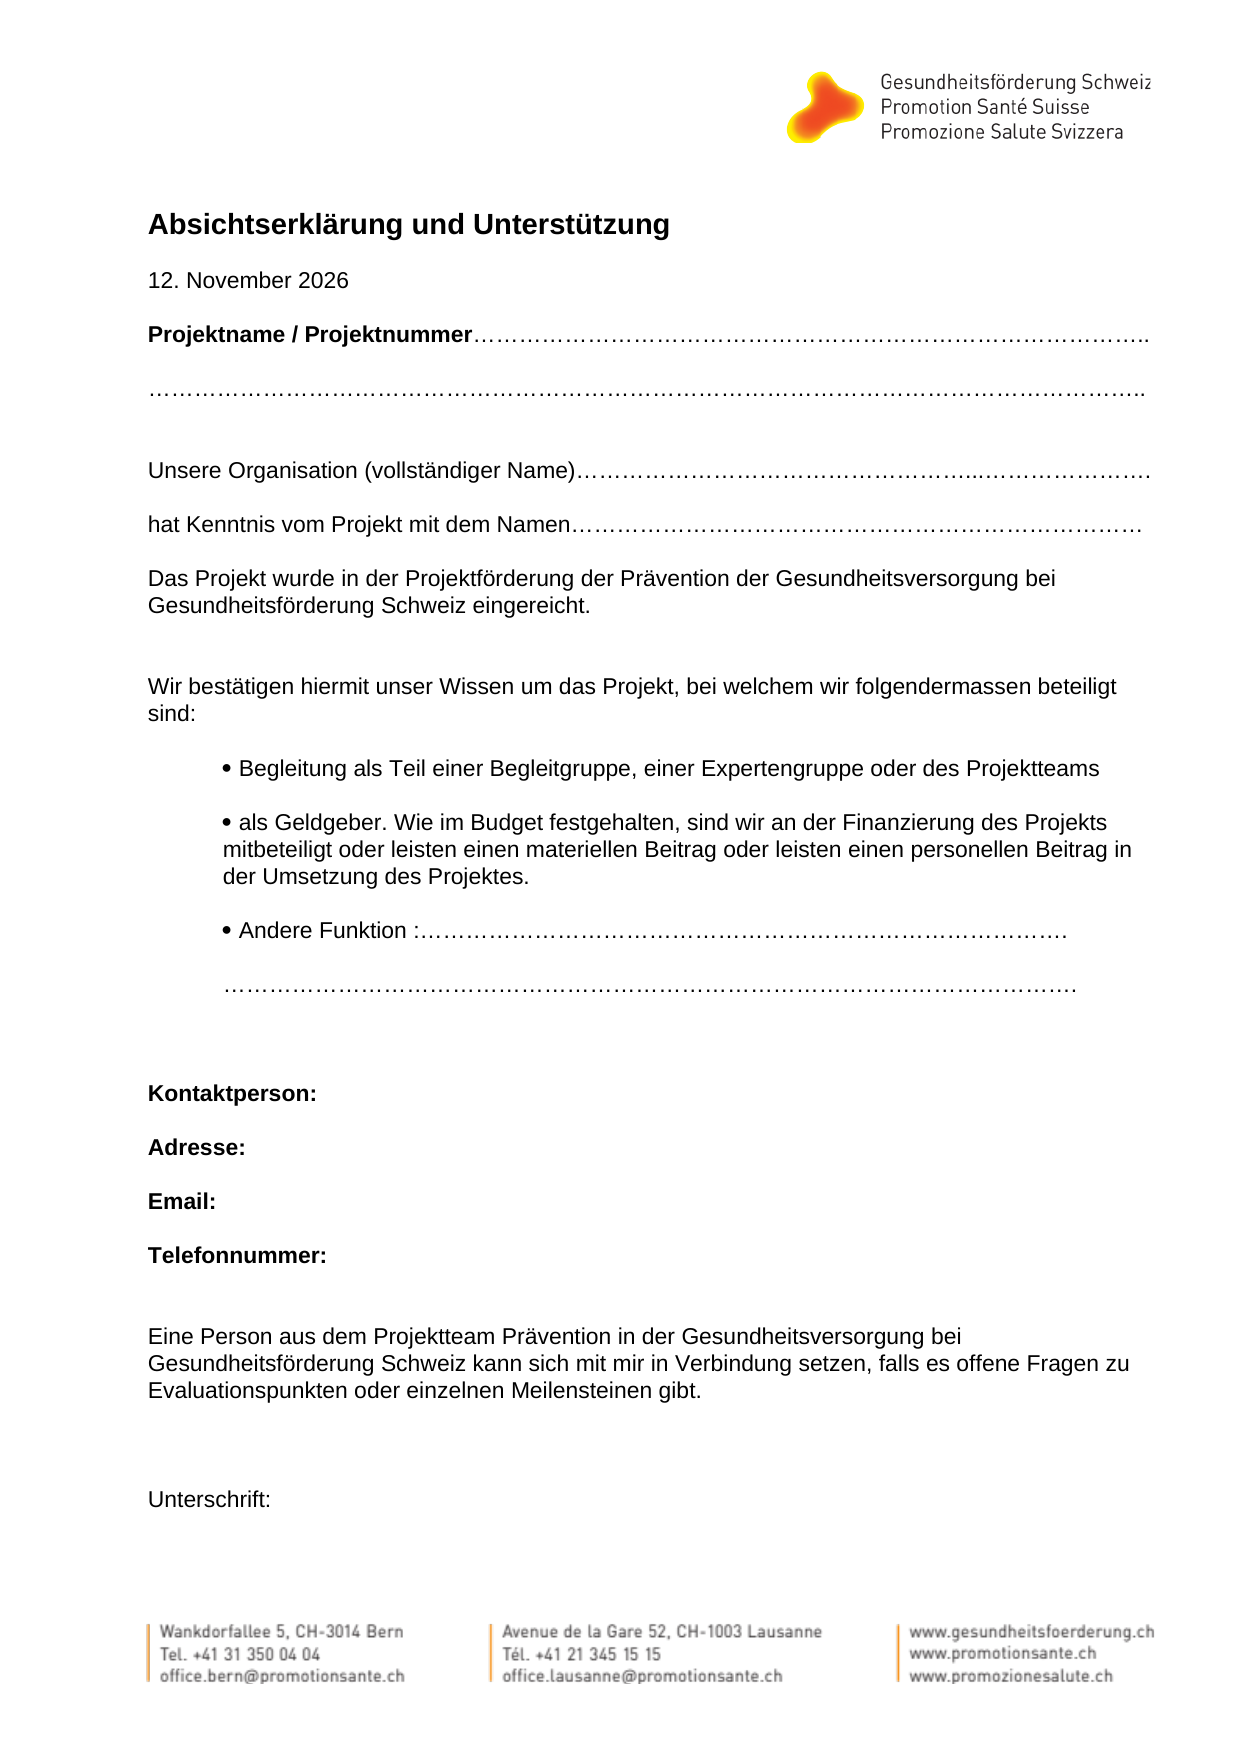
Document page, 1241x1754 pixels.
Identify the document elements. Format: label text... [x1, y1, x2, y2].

text Eine Person aus dem Projektteam Prävention in der Gesundheitsversorgung bei Gesundheitsförderung Schweiz kann sich mit mir in Verbindung setzen, falls es offene Fragen zu Evaluationspunkten oder einzelnen Meilensteinen gibt. [148, 1323, 1152, 1404]
text Kontaktperson: [148, 1079, 1152, 1106]
text Email: [148, 1188, 1152, 1215]
text Projektname / Projektnummer…………………………………………………………………………….. [148, 321, 1152, 348]
text Unterschrift: [148, 1486, 1152, 1513]
text ………………………………………………………………………………………………………………….. [148, 375, 1152, 402]
text Das Projekt wurde in der Projektförderung der Prävention der Gesundheitsversorgung bei Gesundheitsförderung Schweiz eingereicht. [148, 565, 1152, 619]
text hat Kenntnis vom Projekt mit dem Namen………………………………………………………………… [148, 511, 1152, 538]
text Begleitung als Teil einer Begleitgruppe, einer Expertengruppe oder des Projektteams [223, 754, 1152, 781]
text Telefonnummer: [148, 1242, 1152, 1269]
text 5. Juni 2018 [148, 267, 1152, 294]
text als Geldgeber. Wie im Budget festgehalten, sind wir an der Finanzierung des Projekts mitbeteiligt oder leisten einen materiellen Beitrag oder leisten einen personellen Beitrag in der Umsetzung des Projektes. [223, 808, 1152, 890]
text Adresse: [148, 1133, 1152, 1161]
text Andere Funktion :…………………………………………………………………………. [223, 917, 1152, 944]
text …………………………………………………………………………………………………. [223, 971, 1152, 998]
text Wir bestätigen hiermit unser Wissen um das Projekt, bei welchem wir folgendermassen beteiligt sind: [148, 673, 1152, 727]
text Absichtserklärung und Unterstützung [148, 213, 1152, 240]
text Unsere Organisation (vollständiger Name)……………………………………………...…………………. [148, 456, 1152, 483]
